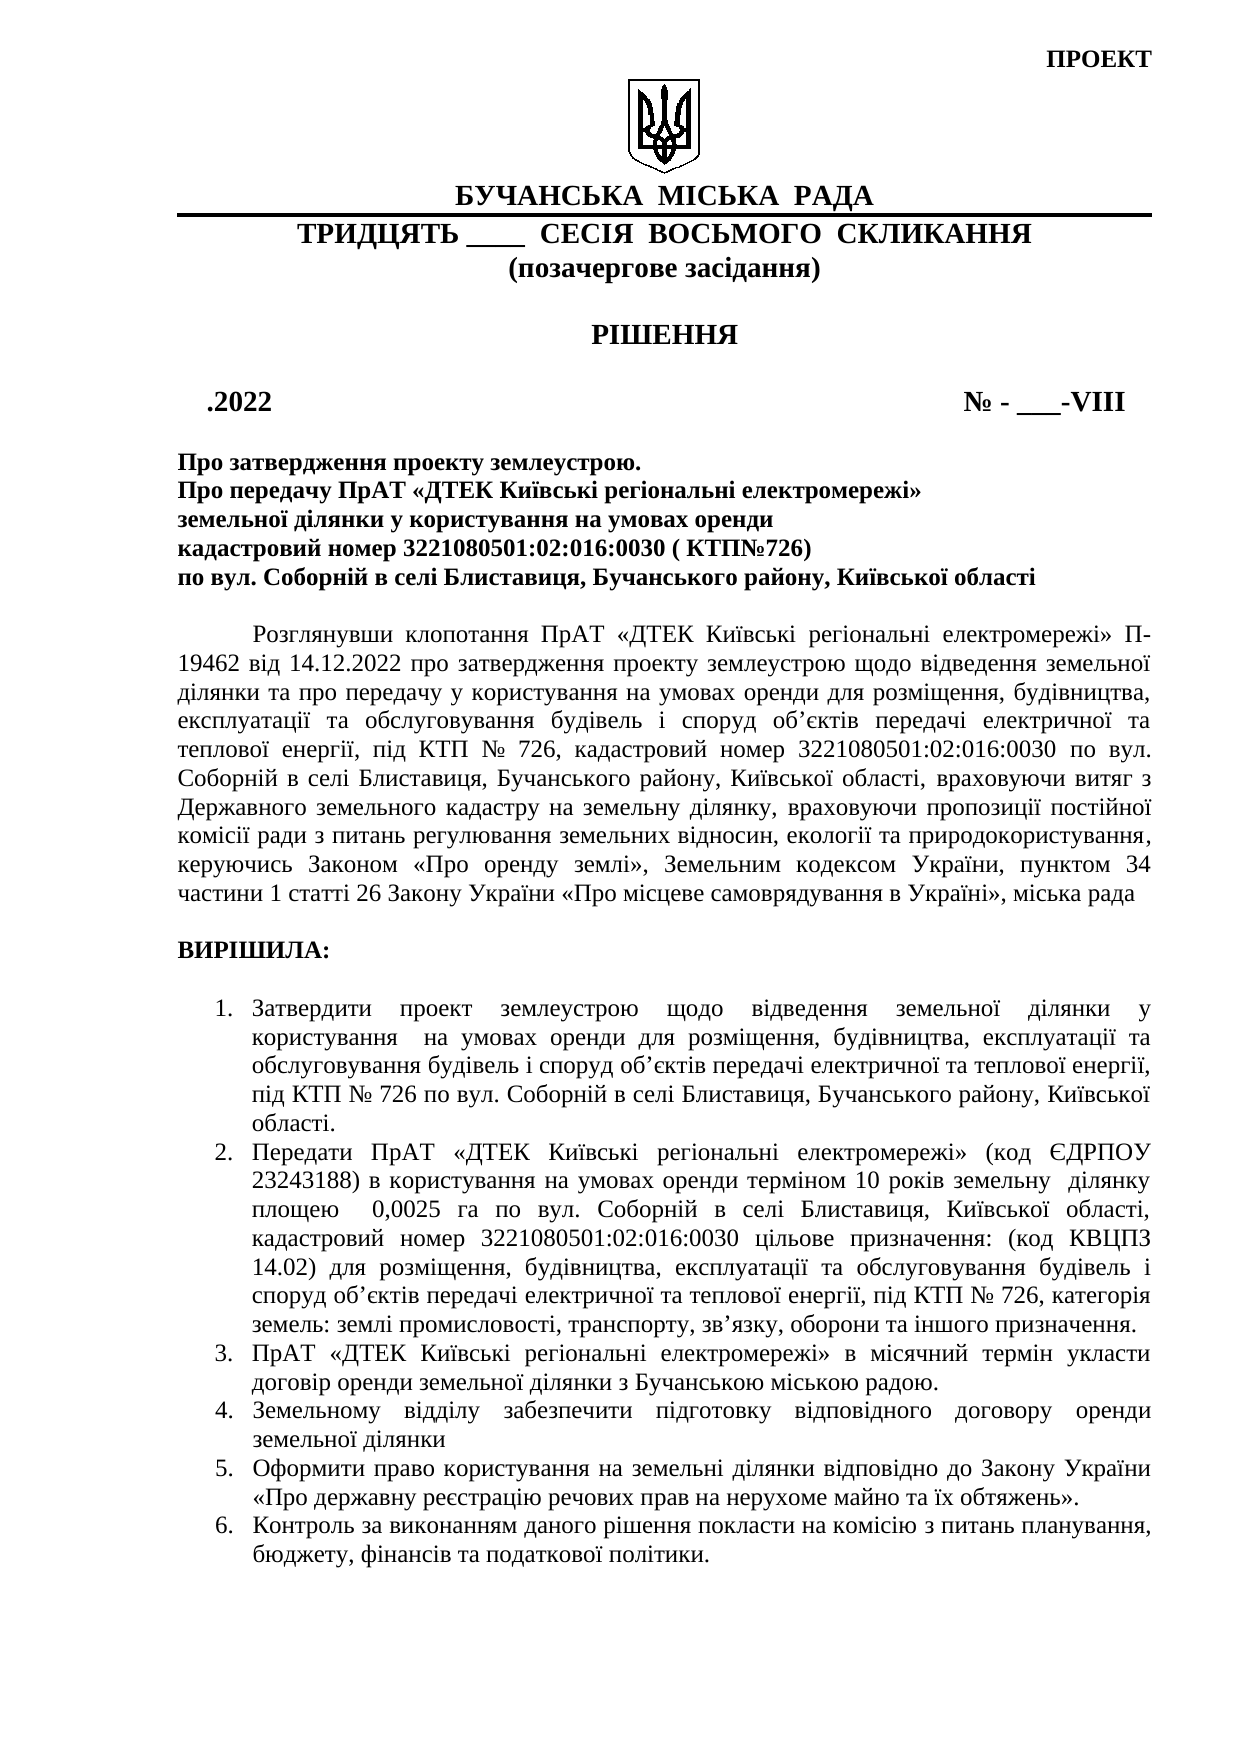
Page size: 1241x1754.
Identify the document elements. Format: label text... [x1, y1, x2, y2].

list ПрАТ «ДТЕК Київські регіональні електромережі» в місячний термін укласти договір оренди земельної ділянки з Бучанською міською радою. [214, 1338, 1152, 1395]
list Оформити право користування на земельні ділянки відповідно до Закону України «Про державну реєстрацію речових прав на нерухоме майно та їх обтяжень». [215, 1453, 1152, 1510]
text ТРИДЦЯТЬ ____ СЕСІЯ ВОСЬМОГО СКЛИКАННЯ [177, 217, 1152, 250]
list Затвердити проект землеустрою щодо відведення земельної ділянки у користування на умовах оренди для розміщення, будівництва, експлуатації та обслуговування будівель і споруд об’єктів передачі електричної та теплової енергії, під КТП № 726 по вул. Соборній в селі Блиставиця, Бучанського району, Київської області. [214, 993, 1152, 1137]
text .2022 № - ___-VІІІ [177, 384, 1152, 418]
text БУЧАНСЬКА МІСЬКА РАДА [177, 178, 1152, 213]
text ПРОЕКТ [177, 44, 1152, 73]
list Контроль за виконанням даного рішення покласти на комісію з питань планування, бюджету, фінансів та податкової політики. [215, 1510, 1152, 1568]
text РІШЕННЯ [177, 317, 1152, 351]
text Про затвердження проекту землеустрою. [177, 447, 1152, 475]
text Розглянувши клопотання ПрАТ «ДТЕК Київські регіональні електромережі» П-19462 від 14.12.2022 про затвердження проекту землеустрою щодо відведення земельної ділянки та про передачу у користування на умовах оренди для розміщення, будівництва, експлуатації та обслуговування будівель і споруд об’єктів передачі електричної та теплової енергії, під КТП № 726, кадастровий номер 3221080501:02:016:0030 по вул. Соборній в селі Блиставиця, Бучанського району, Київської області, враховуючи витяг з Державного земельного кадастру на земельну ділянку, враховуючи пропозиції постійної комісії ради з питань регулювання земельних відносин, екології та природокористування, керуючись Законом «Про оренду землі», Земельним кодексом України, пунктом 34 частини 1 статті 26 Закону України «Про місцеве самоврядування в Україні», міська рада [177, 619, 1152, 907]
text (позачергове засідання) [177, 250, 1152, 284]
text Про передачу ПрАТ «ДТЕК Київські регіональні електромережі» [177, 475, 1152, 504]
text ВИРІШИЛА: [177, 935, 1152, 964]
text земельної ділянки у користування на умовах оренди [177, 504, 1152, 533]
text кадастровий номер 3221080501:02:016:0030 ( КТП№726) [177, 533, 1152, 562]
list Земельному відділу забезпечити підготовку відповідного договору оренди земельної ділянки [215, 1395, 1152, 1453]
text по вул. Соборній в селі Блиставиця, Бучанського району, Київської області [177, 562, 1152, 590]
list Передати ПрАТ «ДТЕК Київські регіональні електромережі» (код ЄДРПОУ 23243188) в користування на умовах оренди терміном 10 років земельну ділянку площею 0,0025 га по вул. Соборній в селі Блиставиця, Київської області, кадастровий номер 3221080501:02:016:0030 цільове призначення: (код КВЦПЗ 14.02) для розміщення, будівництва, експлуатації та обслуговування будівель і споруд об’єктів передачі електричної та теплової енергії, під КТП № 726, категорія земель: землі промисловості, транспорту, зв’язку, оборони та іншого призначення. [214, 1137, 1152, 1338]
